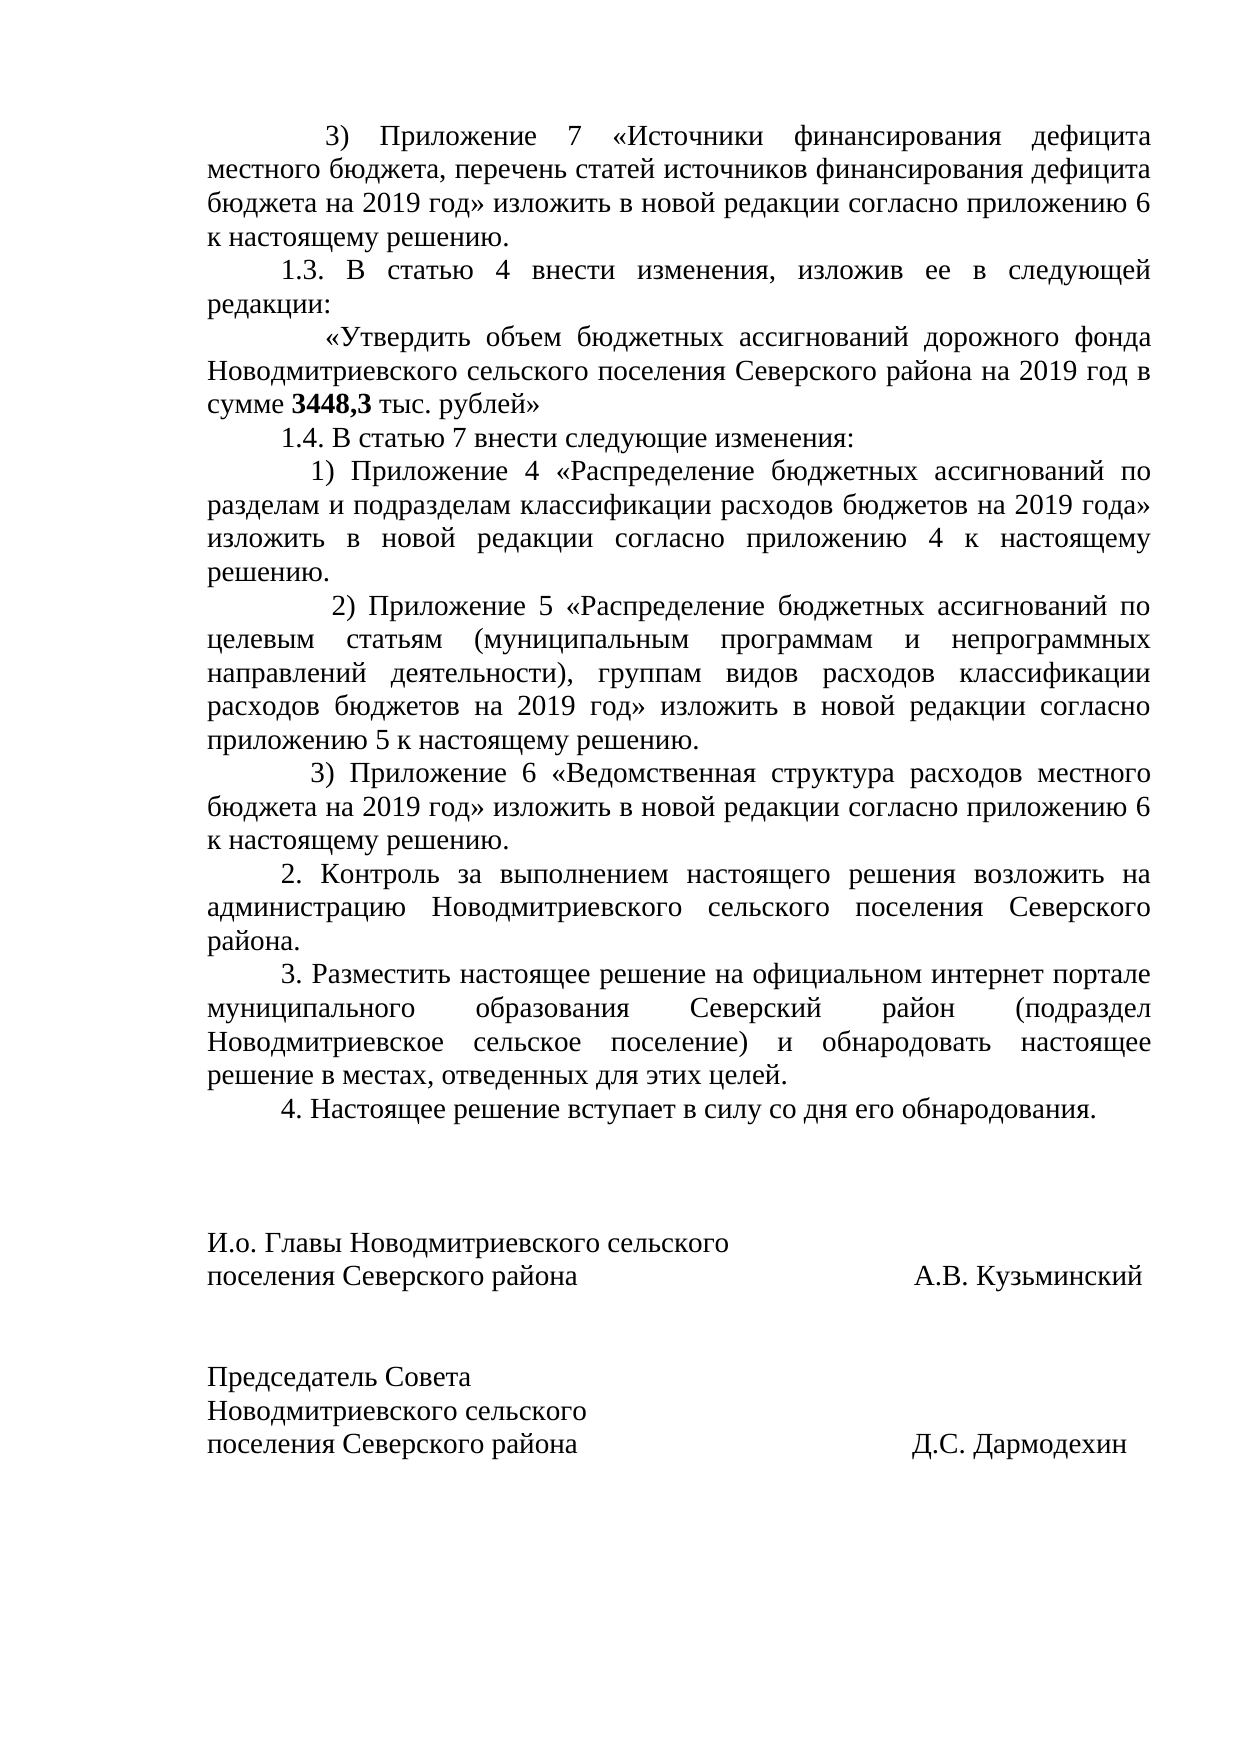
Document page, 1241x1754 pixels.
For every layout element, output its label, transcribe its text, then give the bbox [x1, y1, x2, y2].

text Новодмитриевского сельского [207, 1393, 1152, 1426]
text 1.3. В статью 4 внести изменения, изложив ее в следующей редакции: [207, 252, 1152, 319]
text Председатель Совета [207, 1359, 1152, 1393]
text 3) Приложение 6 «Ведомственная структура расходов местного бюджета на 2019 год» изложить в новой редакции согласно приложению 6 к настоящему решению. [207, 755, 1152, 856]
text 2. Контроль за выполнением настоящего решения возложить на администрацию Новодмитриевского сельского поселения Северского района. [207, 856, 1152, 957]
text поселения Северского района А.В. Кузьминский [207, 1258, 1152, 1292]
text поселения Северского района Д.С. Дармодехин [207, 1426, 1152, 1460]
text 2) Приложение 5 «Распределение бюджетных ассигнований по целевым статьям (муниципальным программам и непрограммных направлений деятельности), группам видов расходов классификации расходов бюджетов на 2019 год» изложить в новой редакции согласно приложению 5 к настоящему решению. [207, 588, 1152, 755]
text 3. Разместить настоящее решение на официальном интернет портале муниципального образования Северский район (подраздел Новодмитриевское сельское поселение) и обнародовать настоящее решение в местах, отведенных для этих целей. [207, 957, 1152, 1091]
text 3) Приложение 7 «Источники финансирования дефицита местного бюджета, перечень статей источников финансирования дефицита бюджета на 2019 год» изложить в новой редакции согласно приложению 6 к настоящему решению. [207, 118, 1152, 252]
text «Утвердить объем бюджетных ассигнований дорожного фонда Новодмитриевского сельского поселения Северского района на 2019 год в сумме 3448,3 тыс. рублей» [207, 319, 1152, 420]
text 1) Приложение 4 «Распределение бюджетных ассигнований по разделам и подразделам классификации расходов бюджетов на 2019 года» изложить в новой редакции согласно приложению 4 к настоящему решению. [207, 453, 1152, 588]
text И.о. Главы Новодмитриевского сельского [207, 1225, 1152, 1258]
text 1.4. В статью 7 внести следующие изменения: [207, 420, 1152, 453]
text 4. Настоящее решение вступает в силу со дня его обнародования. [207, 1091, 1152, 1124]
